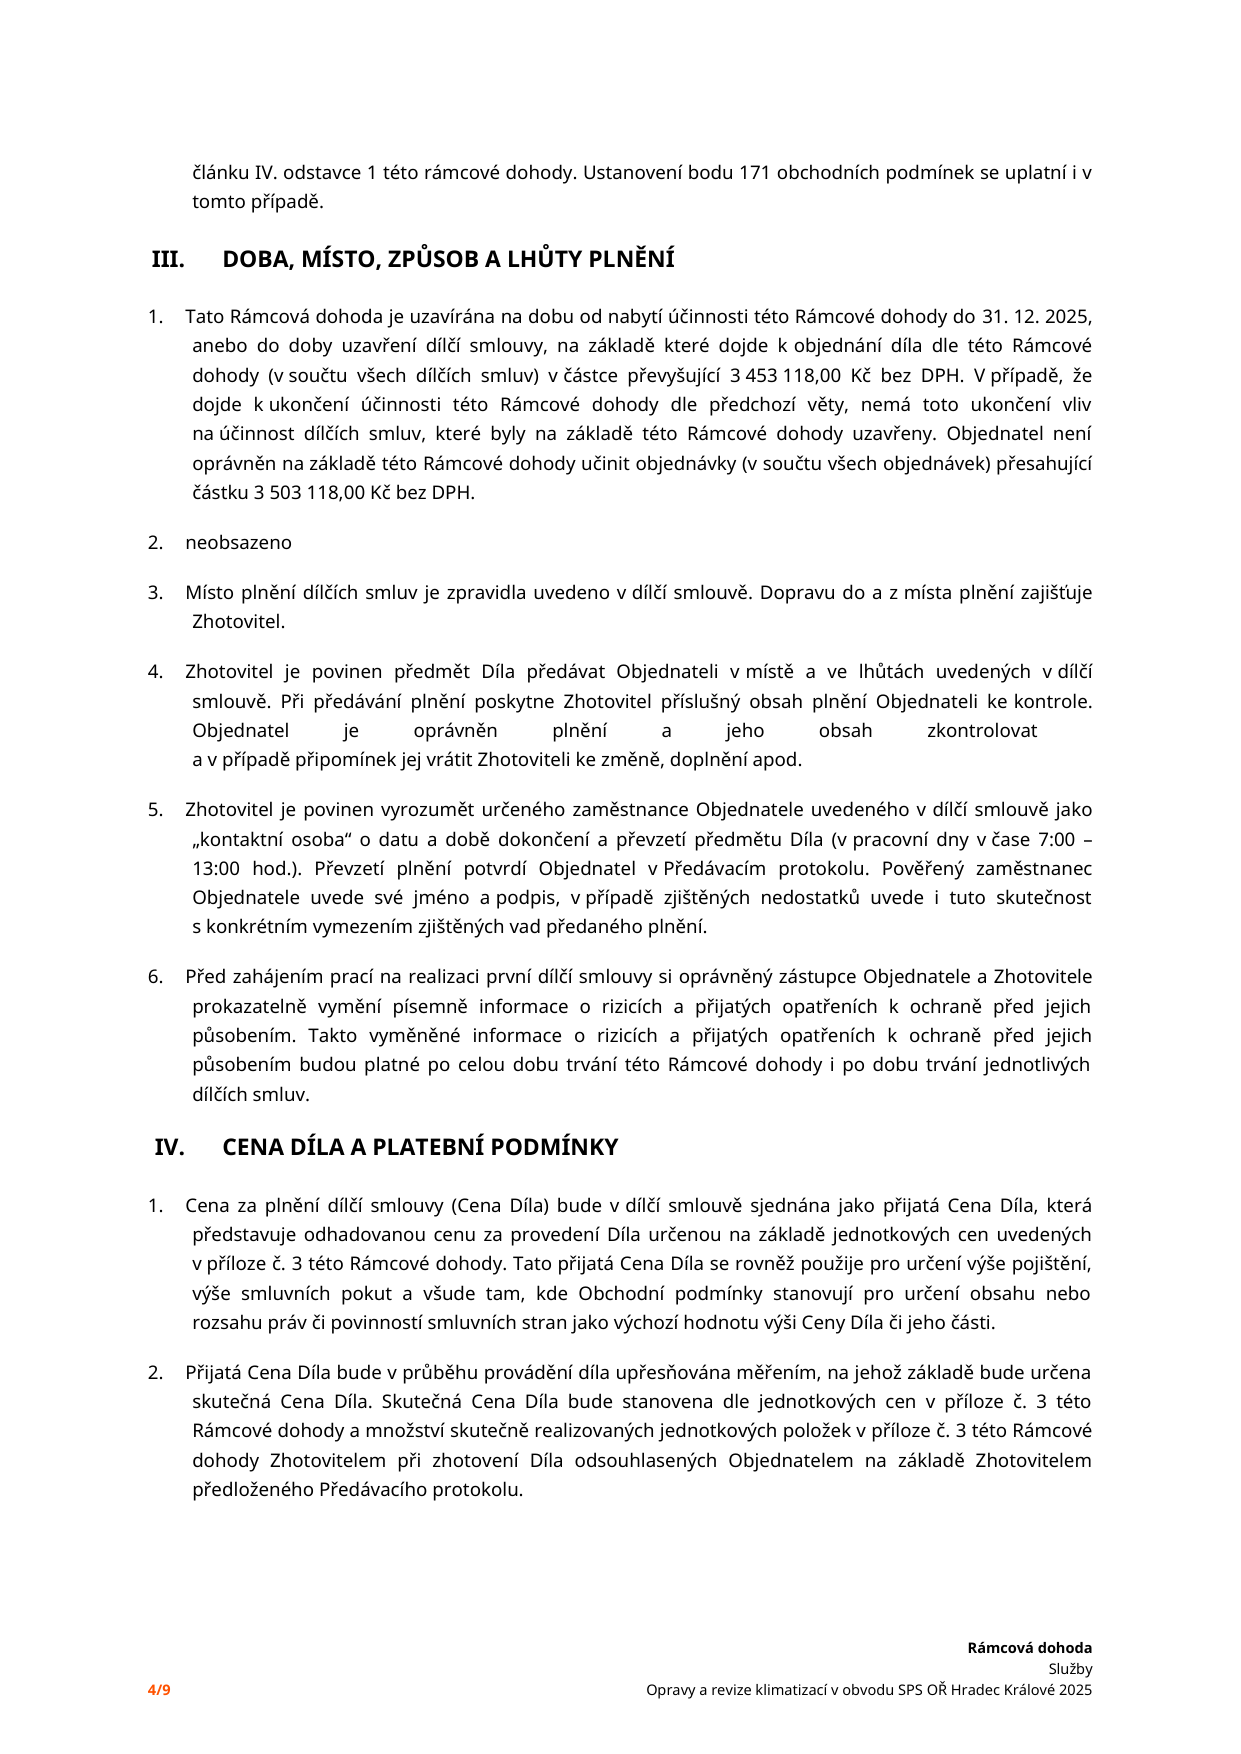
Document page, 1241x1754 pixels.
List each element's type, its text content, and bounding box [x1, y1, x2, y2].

list Zhotovitel je povinen předmět Díla předávat Objednateli v místě a ve lhůtách uvedených v dílčí smlouvě. Při předávání plnění poskytne Zhotovitel příslušný obsah plnění Objednateli ke kontrole. Objednatel je oprávněn plnění a jeho obsah zkontrolovat a v případě připomínek jej vrátit Zhotoviteli ke změně, doplnění apod. [148, 659, 1093, 772]
list Zhotovitel je povinen vyrozumět určeného zaměstnance Objednatele uvedeného v dílčí smlouvě jako „kontaktní osoba“ o datu a době dokončení a převzetí předmětu Díla (v pracovní dny v čase 7:00 – 13:00 hod.). Převzetí plnění potvrdí Objednatel v Předávacím protokolu. Pověřený zaměstnanec Objednatele uvede své jméno a podpis, v případě zjištěných nedostatků uvede i tuto skutečnost s konkrétním vymezením zjištěných vad předaného plnění. [148, 797, 1093, 939]
list Tato Rámcová dohoda je uzavírána na dobu od nabytí účinnosti této Rámcové dohody do 31. 12. 2025, anebo do doby uzavření dílčí smlouvy, na základě které dojde k objednání díla dle této Rámcové dohody (v součtu všech dílčích smluv) v částce převyšující 3 453 118,00 Kč bez DPH. V případě, že dojde k ukončení účinnosti této Rámcové dohody dle předchozí věty, nemá toto ukončení vliv na účinnost dílčích smluv, které byly na základě této Rámcové dohody uzavřeny. Objednatel není oprávněn na základě této Rámcové dohody učinit objednávky (v součtu všech objednávek) přesahující částku 3 503 118,00 Kč bez DPH. [148, 303, 1093, 505]
list CENA DÍLA A PLATEBNÍ PODMÍNKY [185, 1131, 1093, 1162]
list neobsazeno [148, 529, 1093, 555]
list Místo plnění dílčích smluv je zpravidla uvedeno v dílčí smlouvě. Dopravu do a z místa plnění zajišťuje Zhotovitel. [148, 579, 1093, 634]
list Přijatá Cena Díla bude v průběhu provádění díla upřesňována měřením, na jehož základě bude určena skutečná Cena Díla. Skutečná Cena Díla bude stanovena dle jednotkových cen v příloze č. 3 této Rámcové dohody a množství skutečně realizovaných jednotkových položek v příloze č. 3 této Rámcové dohody Zhotovitelem při zhotovení Díla odsouhlasených Objednatelem na základě Zhotovitelem předloženého Předávacího protokolu. [148, 1359, 1093, 1502]
list Cena za plnění dílčí smlouvy (Cena Díla) bude v dílčí smlouvě sjednána jako přijatá Cena Díla, která představuje odhadovanou cenu za provedení Díla určenou na základě jednotkových cen uvedených v příloze č. 3 této Rámcové dohody. Tato přijatá Cena Díla se rovněž použije pro určení výše pojištění, výše smluvních pokut a všude tam, kde Obchodní podmínky stanovují pro určení obsahu nebo rozsahu práv či povinností smluvních stran jako výchozí hodnotu výši Ceny Díla či jeho části. [148, 1192, 1093, 1334]
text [148, 159, 1093, 214]
list DOBA, MÍSTO, ZPŮSOB A LHŮTY PLNĚNÍ [185, 243, 1093, 274]
list Před zahájením prací na realizaci první dílčí smlouvy si oprávněný zástupce Objednatele a Zhotovitele prokazatelně vymění písemně informace o rizicích a přijatých opatřeních k ochraně před jejich působením. Takto vyměněné informace o rizicích a přijatých opatřeních k ochraně před jejich působením budou platné po celou dobu trvání této Rámcové dohody i po dobu trvání jednotlivých dílčích smluv. [148, 964, 1093, 1106]
